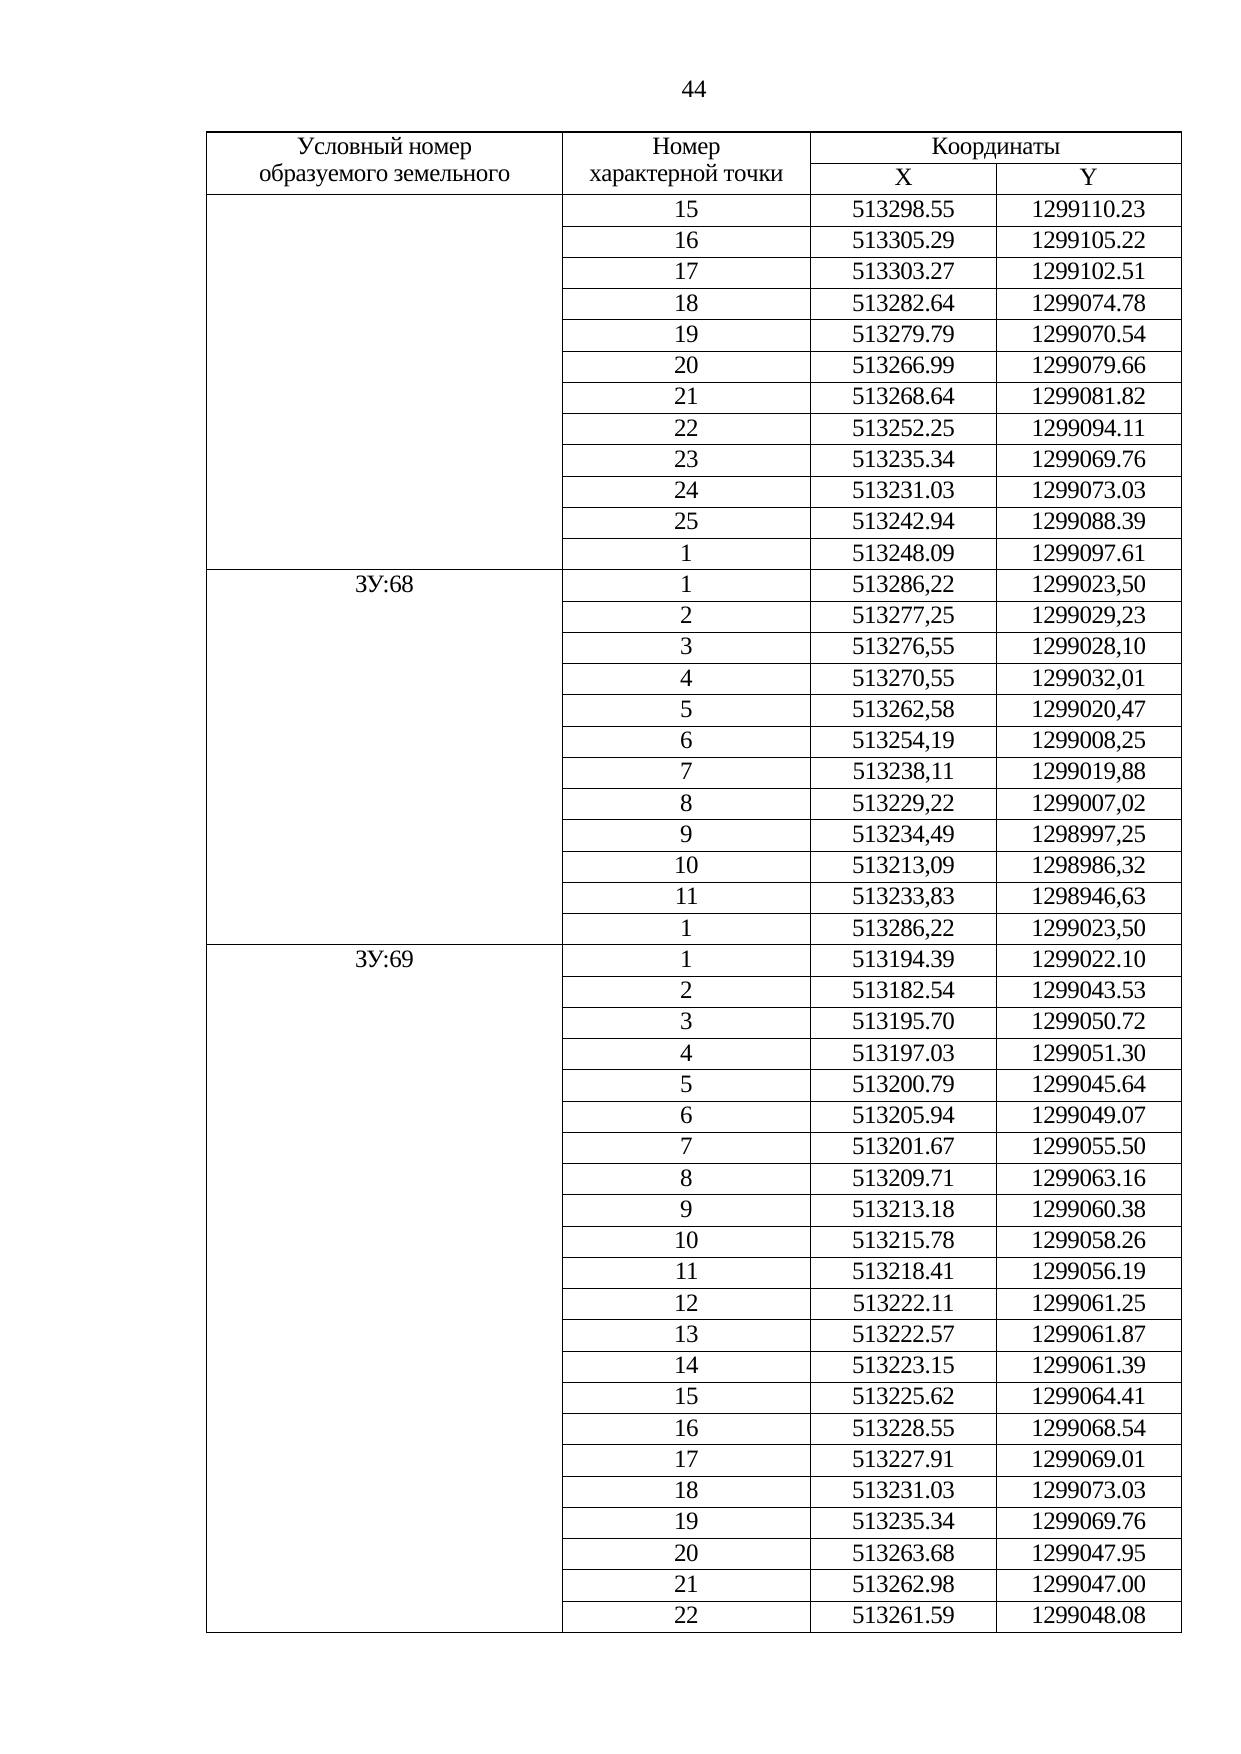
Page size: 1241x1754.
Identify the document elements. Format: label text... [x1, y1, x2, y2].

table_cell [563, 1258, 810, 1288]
table_header Условный номер образуемого земельного участка, части земельного участка [207, 133, 562, 194]
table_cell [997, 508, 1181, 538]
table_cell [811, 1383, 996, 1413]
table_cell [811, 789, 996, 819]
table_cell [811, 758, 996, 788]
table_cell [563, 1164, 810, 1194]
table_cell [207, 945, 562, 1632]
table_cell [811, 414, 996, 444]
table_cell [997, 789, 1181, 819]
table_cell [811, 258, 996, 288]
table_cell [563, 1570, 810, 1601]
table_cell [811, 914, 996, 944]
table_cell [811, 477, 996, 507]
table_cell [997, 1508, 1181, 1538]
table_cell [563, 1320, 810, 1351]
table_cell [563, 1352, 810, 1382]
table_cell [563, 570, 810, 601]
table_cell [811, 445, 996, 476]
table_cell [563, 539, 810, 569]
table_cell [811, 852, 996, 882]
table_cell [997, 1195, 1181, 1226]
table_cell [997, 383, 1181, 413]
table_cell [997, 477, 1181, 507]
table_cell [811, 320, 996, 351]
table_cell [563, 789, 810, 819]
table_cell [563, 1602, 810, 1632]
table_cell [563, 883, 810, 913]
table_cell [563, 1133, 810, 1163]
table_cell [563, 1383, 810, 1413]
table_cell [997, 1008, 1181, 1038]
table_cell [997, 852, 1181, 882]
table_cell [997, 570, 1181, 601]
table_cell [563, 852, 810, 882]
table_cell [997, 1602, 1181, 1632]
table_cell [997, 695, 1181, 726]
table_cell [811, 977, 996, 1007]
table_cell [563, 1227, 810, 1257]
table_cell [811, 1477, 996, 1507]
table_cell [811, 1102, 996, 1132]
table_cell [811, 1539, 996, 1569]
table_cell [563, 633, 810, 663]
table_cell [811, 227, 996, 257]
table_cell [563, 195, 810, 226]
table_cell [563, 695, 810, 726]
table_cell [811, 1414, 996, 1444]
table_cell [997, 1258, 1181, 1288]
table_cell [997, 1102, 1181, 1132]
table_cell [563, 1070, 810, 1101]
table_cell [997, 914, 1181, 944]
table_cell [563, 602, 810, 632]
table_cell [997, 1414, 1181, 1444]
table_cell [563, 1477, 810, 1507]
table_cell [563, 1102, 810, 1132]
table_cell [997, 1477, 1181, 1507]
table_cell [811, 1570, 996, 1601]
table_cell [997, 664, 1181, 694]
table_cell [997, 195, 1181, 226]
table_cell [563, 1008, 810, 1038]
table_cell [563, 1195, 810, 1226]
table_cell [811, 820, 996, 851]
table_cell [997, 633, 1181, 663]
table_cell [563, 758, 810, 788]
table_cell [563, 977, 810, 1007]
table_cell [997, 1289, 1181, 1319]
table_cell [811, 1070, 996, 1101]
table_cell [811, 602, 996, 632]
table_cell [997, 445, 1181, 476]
table_cell Y [997, 164, 1181, 194]
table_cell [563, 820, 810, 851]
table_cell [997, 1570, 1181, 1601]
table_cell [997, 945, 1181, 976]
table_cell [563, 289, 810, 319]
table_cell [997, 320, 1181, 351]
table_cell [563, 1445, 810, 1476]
table_header Координаты [811, 133, 1181, 163]
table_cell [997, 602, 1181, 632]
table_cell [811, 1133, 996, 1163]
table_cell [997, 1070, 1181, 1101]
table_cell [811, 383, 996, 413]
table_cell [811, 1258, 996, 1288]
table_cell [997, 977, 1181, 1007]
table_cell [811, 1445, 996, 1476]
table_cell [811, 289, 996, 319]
table_cell X [811, 164, 996, 194]
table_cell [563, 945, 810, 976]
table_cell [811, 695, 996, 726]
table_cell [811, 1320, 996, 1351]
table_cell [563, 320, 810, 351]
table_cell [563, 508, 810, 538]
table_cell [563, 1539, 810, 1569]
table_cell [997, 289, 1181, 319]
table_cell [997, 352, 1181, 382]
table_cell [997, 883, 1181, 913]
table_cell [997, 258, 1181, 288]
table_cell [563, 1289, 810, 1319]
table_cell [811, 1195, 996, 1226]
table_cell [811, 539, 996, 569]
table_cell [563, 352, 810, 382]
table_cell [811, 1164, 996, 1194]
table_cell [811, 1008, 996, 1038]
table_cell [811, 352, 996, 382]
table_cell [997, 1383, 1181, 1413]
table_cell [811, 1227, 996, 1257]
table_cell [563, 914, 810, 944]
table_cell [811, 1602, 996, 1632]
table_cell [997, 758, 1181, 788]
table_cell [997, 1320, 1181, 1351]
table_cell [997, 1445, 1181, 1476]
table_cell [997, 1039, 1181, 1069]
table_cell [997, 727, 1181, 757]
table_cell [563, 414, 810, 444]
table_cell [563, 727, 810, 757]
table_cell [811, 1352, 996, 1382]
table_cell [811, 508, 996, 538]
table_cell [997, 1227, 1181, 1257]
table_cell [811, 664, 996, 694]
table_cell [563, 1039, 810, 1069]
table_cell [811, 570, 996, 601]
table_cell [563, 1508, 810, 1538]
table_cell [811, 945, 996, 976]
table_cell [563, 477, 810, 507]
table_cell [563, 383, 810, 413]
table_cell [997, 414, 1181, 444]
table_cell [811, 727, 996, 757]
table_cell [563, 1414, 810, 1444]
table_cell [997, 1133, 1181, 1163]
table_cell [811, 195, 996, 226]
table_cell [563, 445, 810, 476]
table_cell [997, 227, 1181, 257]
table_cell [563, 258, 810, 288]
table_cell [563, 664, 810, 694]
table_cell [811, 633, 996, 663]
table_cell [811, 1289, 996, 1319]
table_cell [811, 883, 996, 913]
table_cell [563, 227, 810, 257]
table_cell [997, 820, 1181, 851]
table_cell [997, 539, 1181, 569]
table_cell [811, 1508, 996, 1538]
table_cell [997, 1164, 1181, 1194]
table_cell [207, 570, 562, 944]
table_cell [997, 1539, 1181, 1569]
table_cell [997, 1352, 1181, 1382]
table_header Номер характерной точки [563, 133, 810, 194]
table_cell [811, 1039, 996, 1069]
